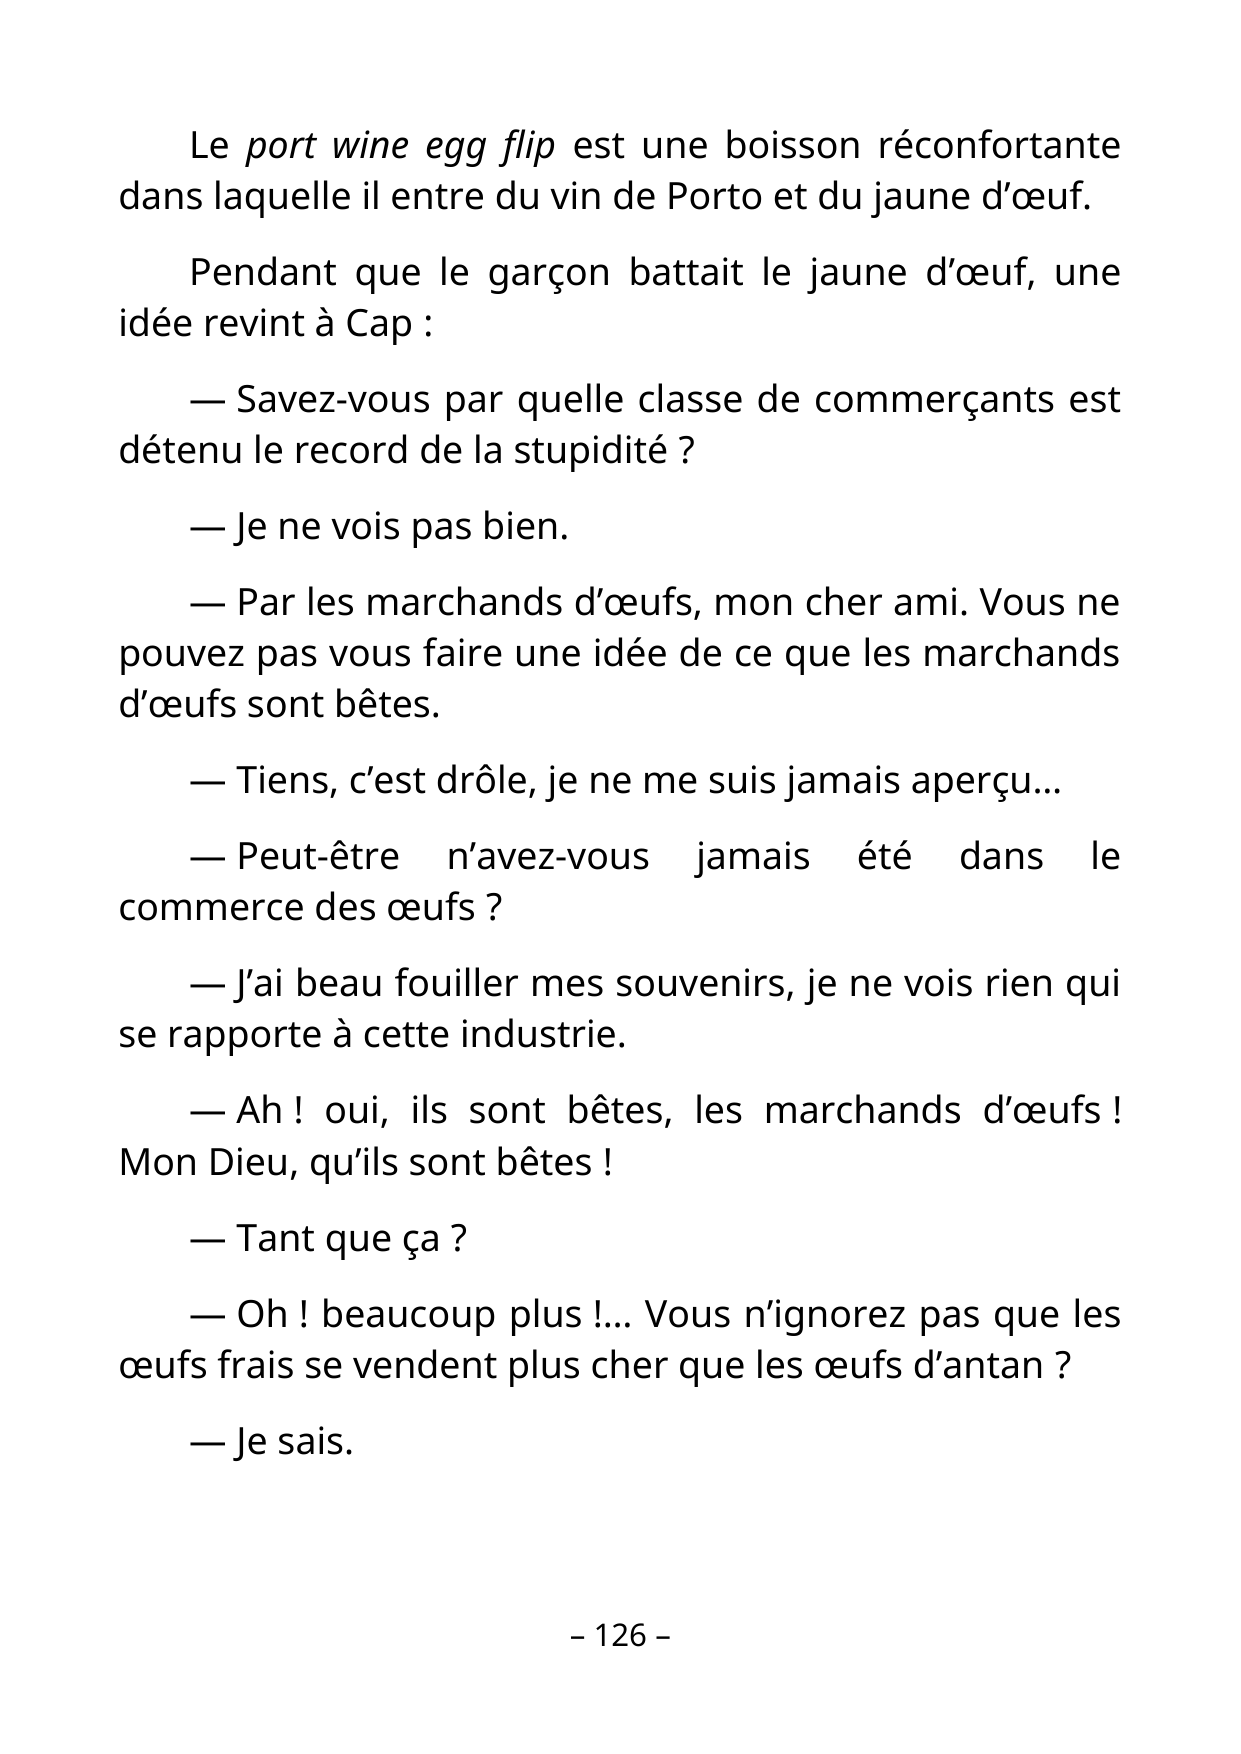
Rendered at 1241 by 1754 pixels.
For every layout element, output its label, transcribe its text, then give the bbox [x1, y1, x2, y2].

text — Je ne vois pas bien. [118, 499, 1122, 550]
text — Ah ! oui, ils sont bêtes, les marchands d’œufs ! Mon Dieu, qu’ils sont bêtes ! [118, 1084, 1122, 1186]
text — Oh ! beaucoup plus !… Vous n’ignorez pas que les œufs frais se vendent plus cher que les œufs d’antan ? [118, 1287, 1122, 1389]
text — Savez-vous par quelle classe de commerçants est détenu le record de la stupidité ? [118, 372, 1122, 474]
text — J’ai beau fouiller mes souvenirs, je ne vois rien qui se rapporte à cette industrie. [118, 957, 1122, 1059]
text — Peut-être n’avez-vous jamais été dans le commerce des œufs ? [118, 829, 1122, 932]
text — Tant que ça ? [118, 1211, 1122, 1262]
text Le port wine egg flip est une boisson réconfortante dans laquelle il entre du vin de Porto et du jaune d’œuf. [118, 118, 1122, 220]
text — Tiens, c’est drôle, je ne me suis jamais aperçu… [118, 753, 1122, 804]
text — Par les marchands d’œufs, mon cher ami. Vous ne pouvez pas vous faire une idée de ce que les marchands d’œufs sont bêtes. [118, 575, 1122, 728]
text Pendant que le garçon battait le jaune d’œuf, une idée revint à Cap : [118, 245, 1122, 347]
text — Je sais. [118, 1414, 1122, 1465]
